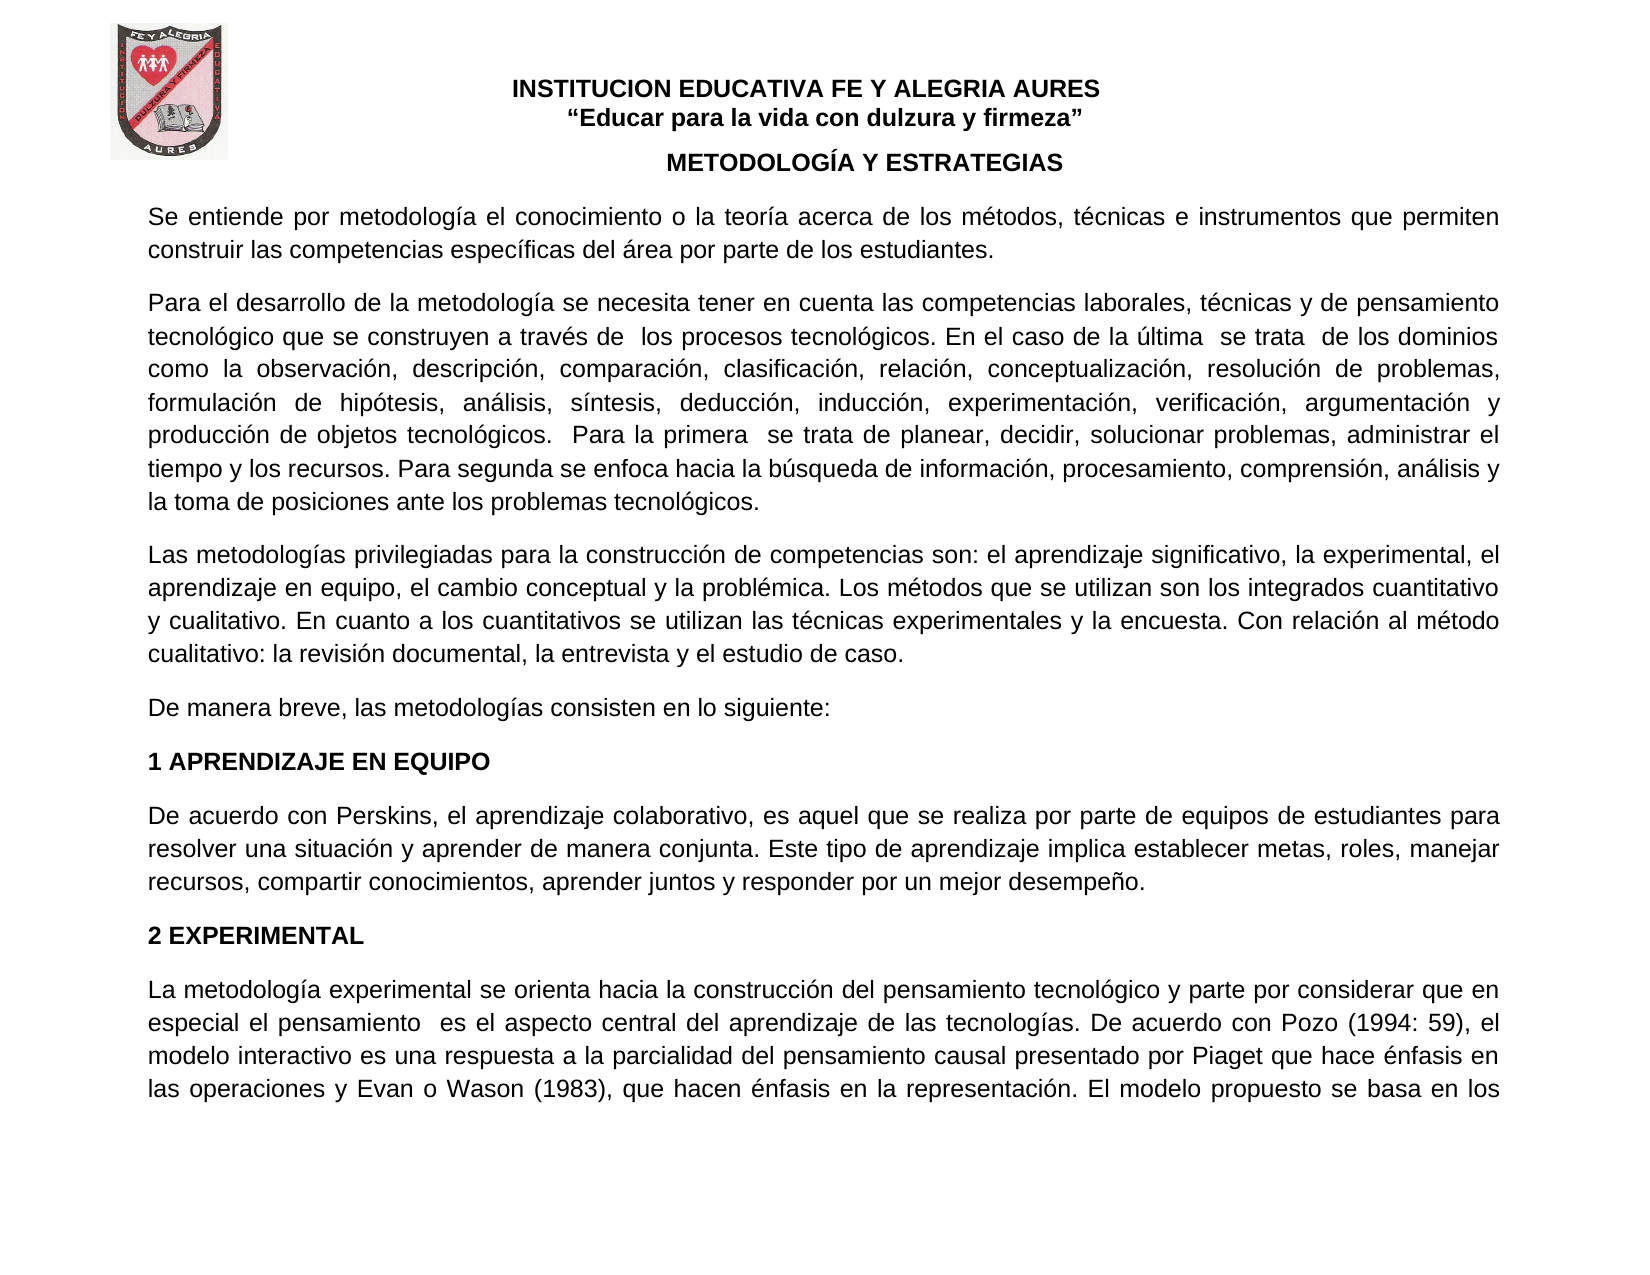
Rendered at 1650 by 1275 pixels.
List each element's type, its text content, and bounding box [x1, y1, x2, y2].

text 2 EXPERIMENTAL [148, 921, 1502, 950]
text De manera breve, las metodologías consisten en lo siguiente: [148, 693, 1502, 722]
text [148, 975, 1502, 1103]
text 1 APRENDIZAJE EN EQUIPO [148, 747, 1502, 776]
text De acuerdo con Perskins, el aprendizaje colaborativo, es aquel que se realiza por parte de equipos de estudiantes para resolver una situación y aprender de manera conjunta. Este tipo de aprendizaje implica establecer metas, roles, manejar recursos, compartir conocimientos, aprender juntos y responder por un mejor desempeño. [148, 801, 1502, 896]
picture [110, 23, 228, 160]
text METODOLOGÍA Y ESTRATEGIAS [148, 148, 1502, 176]
text Las metodologías privilegiadas para la construcción de competencias son: el aprendizaje significativo, la experimental, el aprendizaje en equipo, el cambio conceptual y la problémica. Los métodos que se utilizan son los integrados cuantitativo y cualitativo. En cuanto a los cuantitativos se utilizan las técnicas experimentales y la encuesta. Con relación al método cualitativo: la revisión documental, la entrevista y el estudio de caso. [148, 540, 1502, 668]
text Para el desarrollo de la metodología se necesita tener en cuenta las competencias laborales, técnicas y de pensamiento tecnológico que se construyen a través de los procesos tecnológicos. En el caso de la última se trata de los dominios como la observación, descripción, comparación, clasificación, relación, conceptualización, resolución de problemas, formulación de hipótesis, análisis, síntesis, deducción, inducción, experimentación, verificación, argumentación y producción de objetos tecnológicos. Para la primera se trata de planear, decidir, solucionar problemas, administrar el tiempo y los recursos. Para segunda se enfoca hacia la búsqueda de información, procesamiento, comprensión, análisis y la toma de posiciones ante los problemas tecnológicos. [148, 288, 1502, 515]
text Se entiende por metodología el conocimiento o la teoría acerca de los métodos, técnicas e instrumentos que permiten construir las competencias específicas del área por parte de los estudiantes. [148, 202, 1502, 263]
